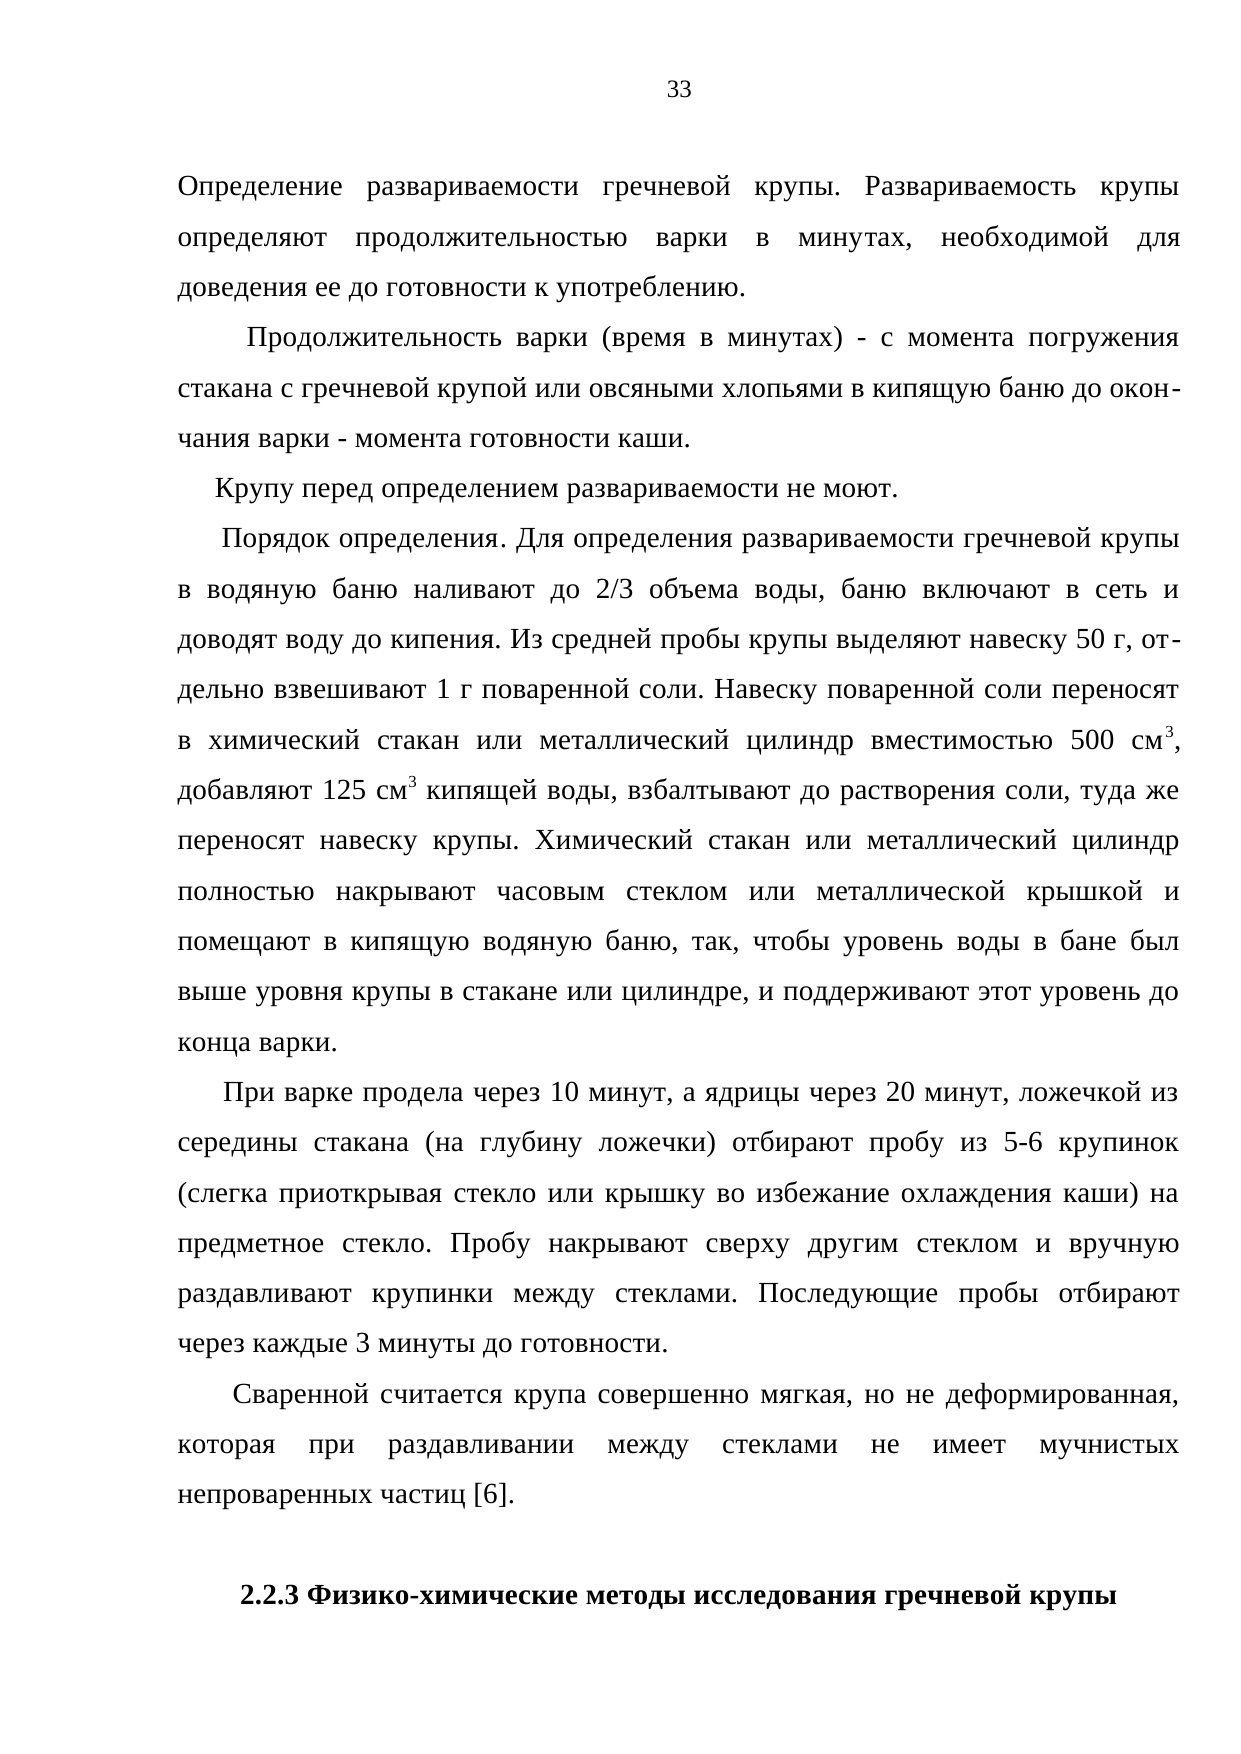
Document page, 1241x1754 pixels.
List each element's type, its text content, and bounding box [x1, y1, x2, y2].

text Сваренной считается крупа совершенно мягкая, но не деформированная, которая при раздавливании между стеклами не имеет мучнистых непроваренных частиц [6]. [177, 1376, 1181, 1510]
text Порядок определения. Для определения развариваемости гречневой крупы в водяную баню наливают до 2/3 объема воды, баню включают в сеть и доводят воду до кипения. Из средней пробы крупы выделяют навеску , отдельно взвешивают поваренной соли. Навеску поваренной соли переносят в химический стакан или металлический цилиндр вместимостью 500 см3, добавляют 125 см3 кипящей воды, взбалтывают до растворения соли, туда же переносят навеску крупы. Химический стакан или металлический цилиндр полностью накрывают часовым стеклом или металлической крышкой и помещают в кипящую водяную баню, так, чтобы уровень воды в бане был выше уровня крупы в стакане или цилиндре, и поддерживают этот уровень до конца варки. [177, 521, 1181, 1057]
text 2.2.3 Физико-химические методы исследования гречневой крупы [177, 1577, 1181, 1611]
text Определение развариваемости гречневой крупы. Развариваемость крупы определяют продолжительностью варки в минутах, необходимой для доведения ее до готовности к употреблению. [177, 118, 1181, 303]
text При варке продела через 10 минут, а ядрицы через 20 минут, ложечкой из середины стакана (на глубину ложечки) отбирают пробу из 5-6 крупинок (слегка приоткрывая стекло или крышку во избежание охлаждения каши) на предметное стекло. Пробу накрывают сверху другим стеклом и вручную раздавливают крупинки между стеклами. Последующие пробы отбирают через каждые 3 минуты до готовности. [177, 1074, 1181, 1359]
text Крупу перед определением развариваемости не моют. [177, 470, 1181, 504]
text Продолжительность варки (время в минутах) - с момента погружения стакана с гречневой крупой или овсяными хлопьями в кипящую баню до окончания варки - момента готовности каши. [177, 319, 1181, 453]
